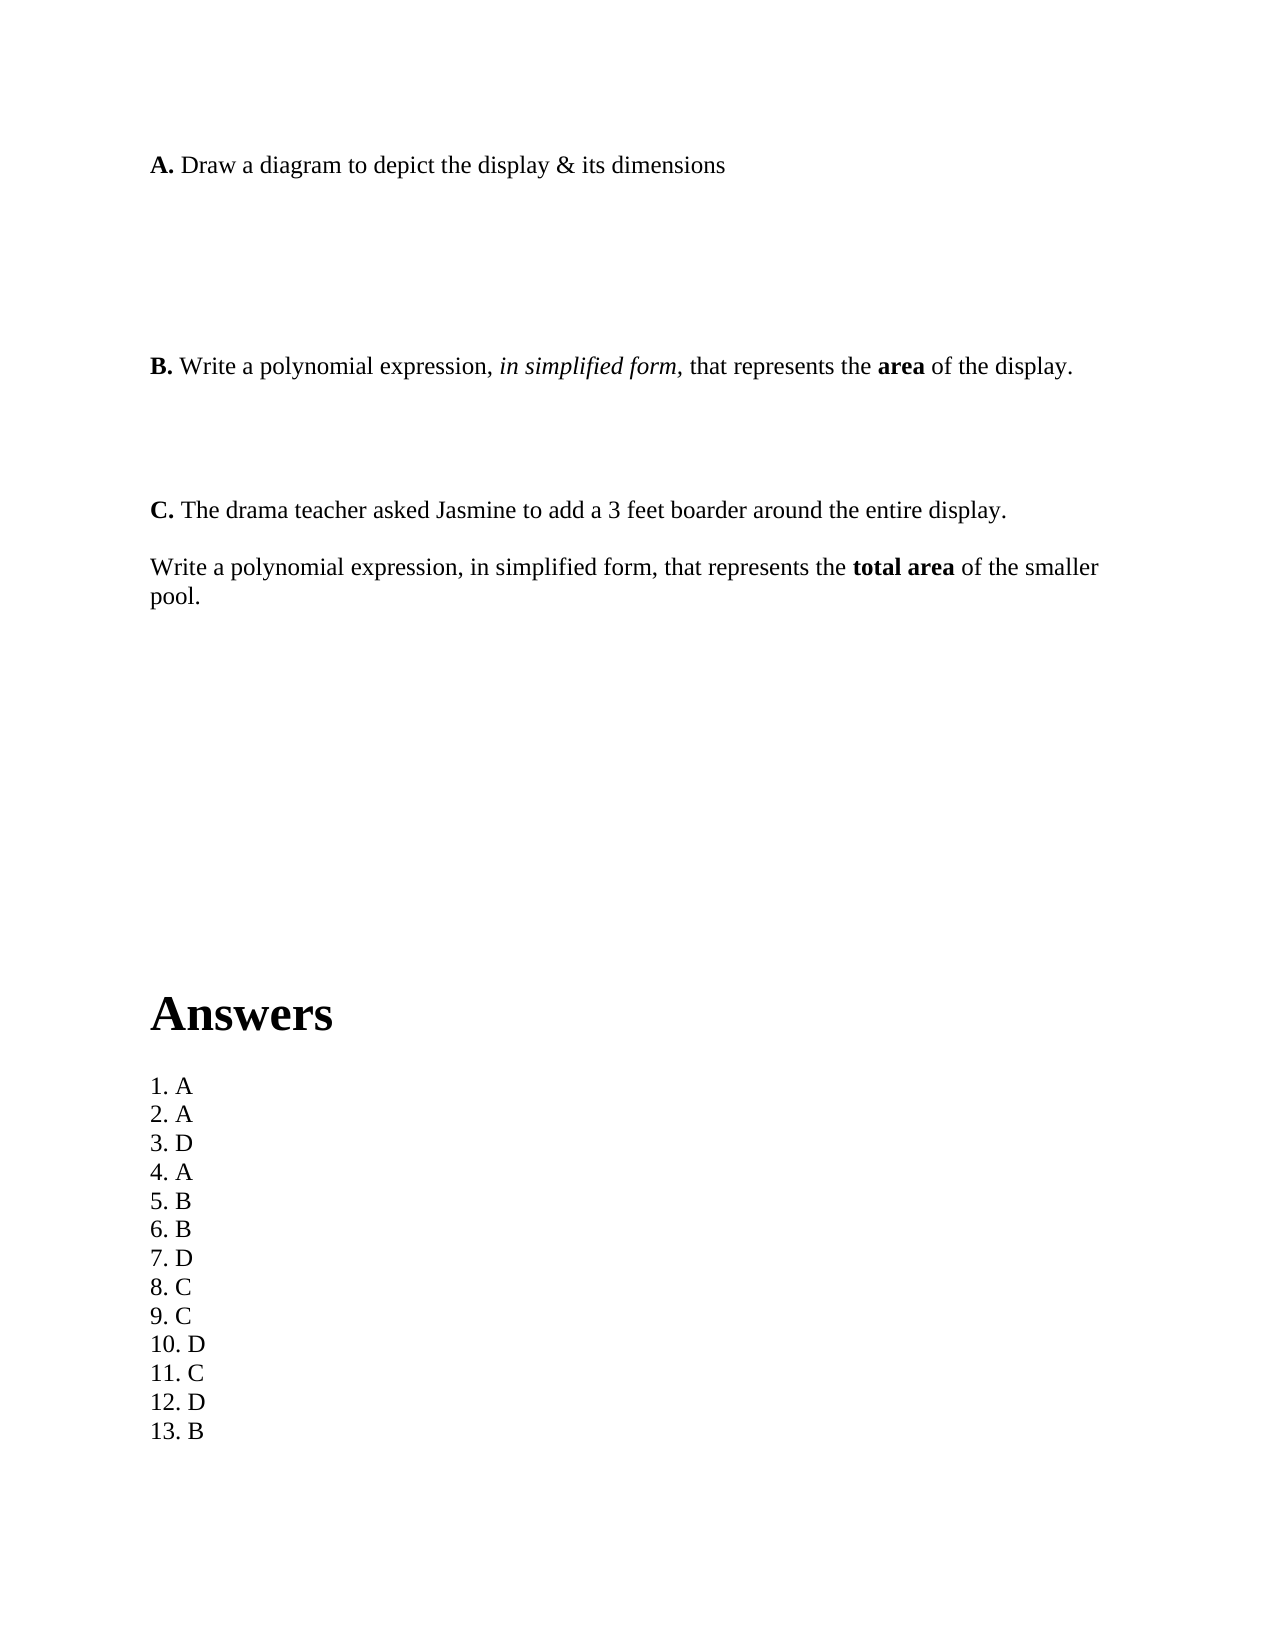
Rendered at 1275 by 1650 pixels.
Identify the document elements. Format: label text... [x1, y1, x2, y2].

text C. The drama teacher asked Jasmine to add a 3 feet boarder around the entire display. [150, 495, 1125, 524]
subtitle Answers [150, 984, 1125, 1042]
text B. Write a polynomial expression, in simplified form, that represents the area of the display. [150, 351, 1125, 380]
text Write a polynomial expression, in simplified form, that represents the total area of the smaller pool. [150, 552, 1125, 610]
text A. Draw a diagram to depict the display & its dimensions [150, 150, 1125, 179]
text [150, 1071, 1125, 1444]
